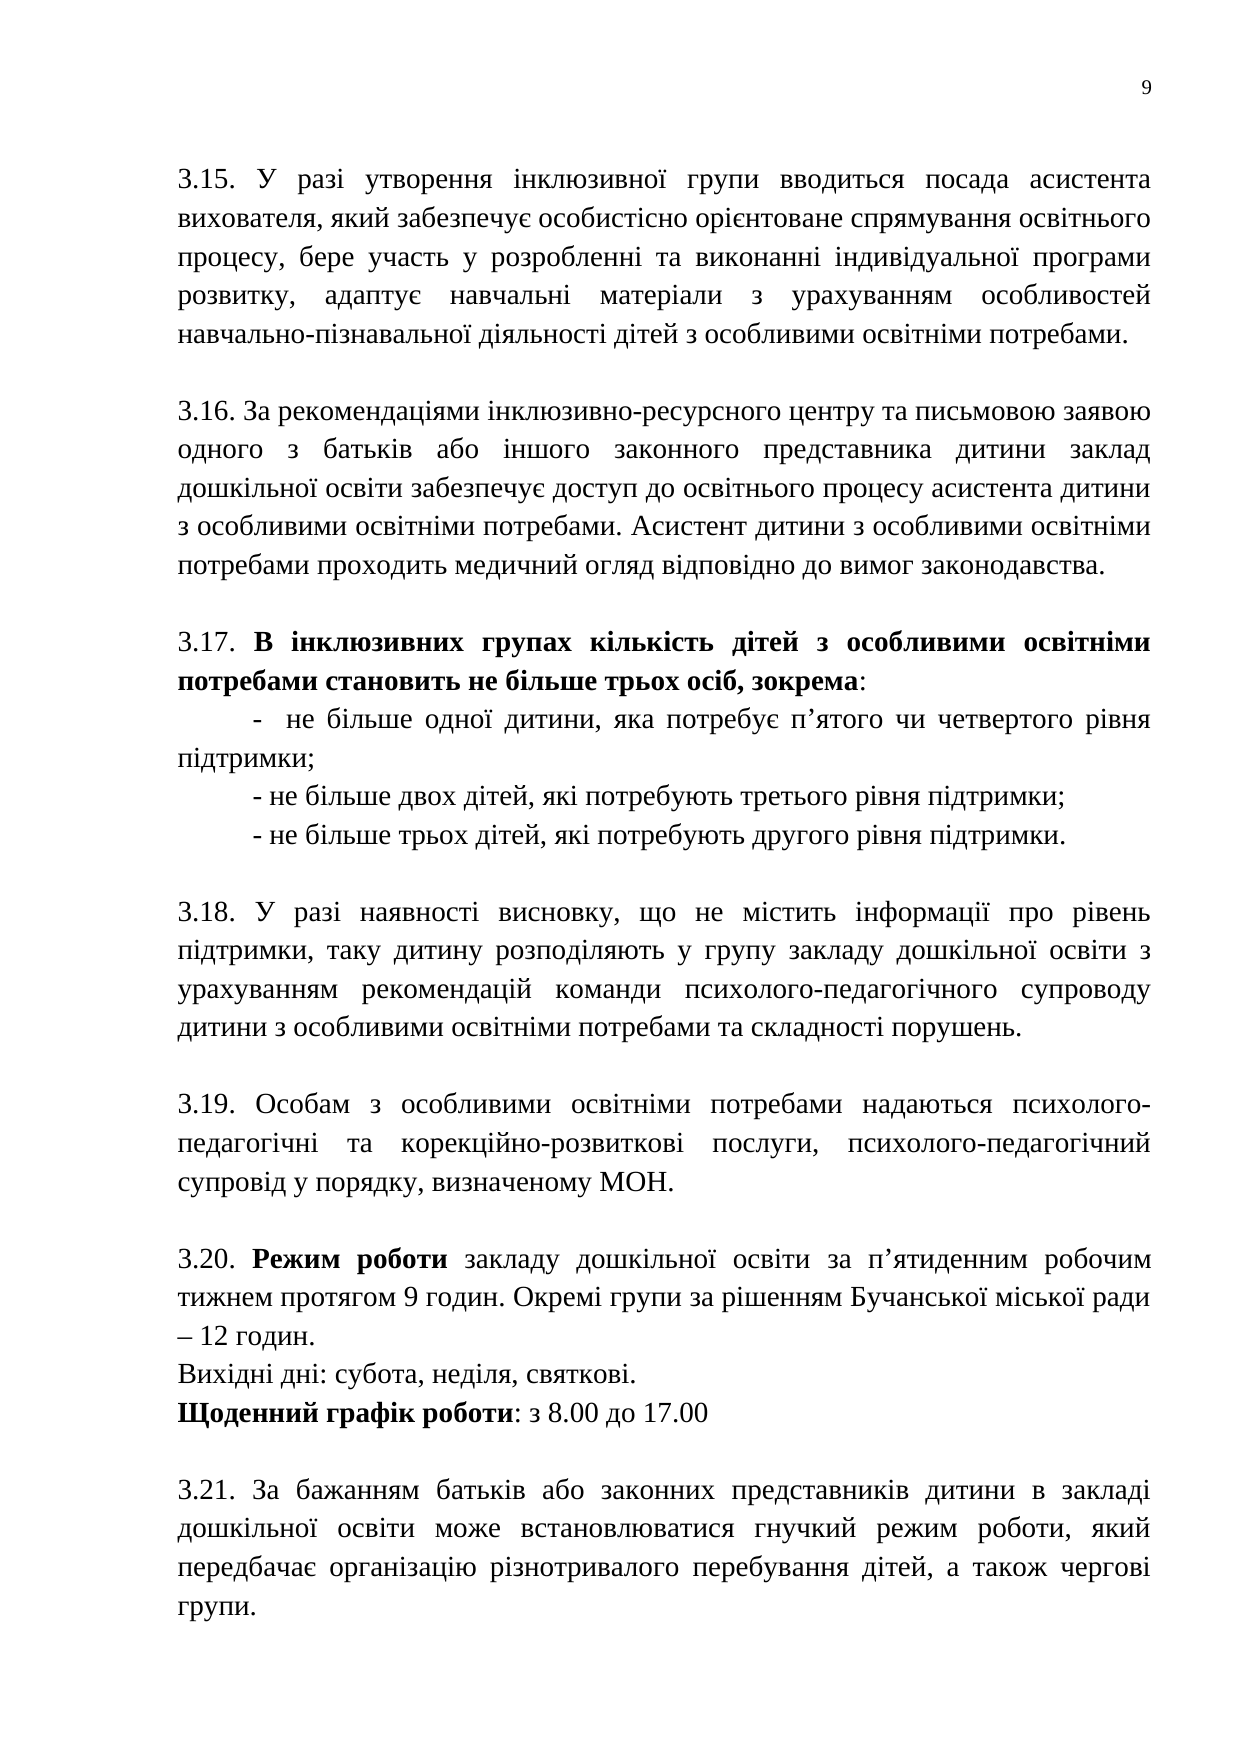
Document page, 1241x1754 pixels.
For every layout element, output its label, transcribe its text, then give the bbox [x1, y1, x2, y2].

text - не більше трьох дітей, які потребують другого рівня підтримки. [177, 817, 1152, 850]
text 3.16. За рекомендаціями інклюзивно-ресурсного центру та письмовою заявою одного з батьків або іншого законного представника дитини заклад дошкільної освіти забезпечує доступ до освітнього процесу асистента дитини з особливими освітніми потребами. Асистент дитини з особливими освітніми потребами проходить медичний огляд відповідно до вимог законодавства. [177, 393, 1152, 581]
text Вихідні дні: субота, неділя, святкові. [177, 1356, 1152, 1390]
text - не більше двох дітей, які потребують третього рівня підтримки; [177, 778, 1152, 812]
text Щоденний графік роботи: з 8.00 до 17.00 [177, 1395, 1152, 1428]
text 3.20. Режим роботи закладу дошкільної освіти за п’ятиденним робочим тижнем протягом 9 годин. Окремі групи за рішенням Бучанської міської ради – 12 годин. [177, 1241, 1152, 1351]
text - не більше одної дитини, яка потребує п’ятого чи четвертого рівня підтримки; [177, 701, 1152, 773]
text 3.17. В інклюзивних групах кількість дітей з особливими освітніми потребами становить не більше трьох осіб, зокрема: [177, 624, 1152, 696]
text 3.15. У разі утворення інклюзивної групи вводиться посада асистента вихователя, який забезпечує особистісно орієнтоване спрямування освітнього процесу, бере участь у розробленні та виконанні індивідуальної програми розвитку, адаптує навчальні матеріали з урахуванням особливостей навчально-пізнавальної діяльності дітей з особливими освітніми потребами. [177, 162, 1152, 349]
text 3.18. У разі наявності висновку, що не містить інформації про рівень підтримки, таку дитину розподіляють у групу закладу дошкільної освіти з урахуванням рекомендацій команди психолого-педагогічного супроводу дитини з особливими освітніми потребами та складності порушень. [177, 894, 1152, 1043]
text 3.19. Особам з особливими освітніми потребами надаються психолого-педагогічні та корекційно-розвиткові послуги, психолого-педагогічний супровід у порядку, визначеному МОН. [177, 1087, 1152, 1197]
text 3.21. За бажанням батьків або законних представників дитини в закладі дошкільної освіти може встановлюватися гнучкий режим роботи, який передбачає організацію різнотривалого перебування дітей, а також чергові групи. [177, 1472, 1152, 1621]
